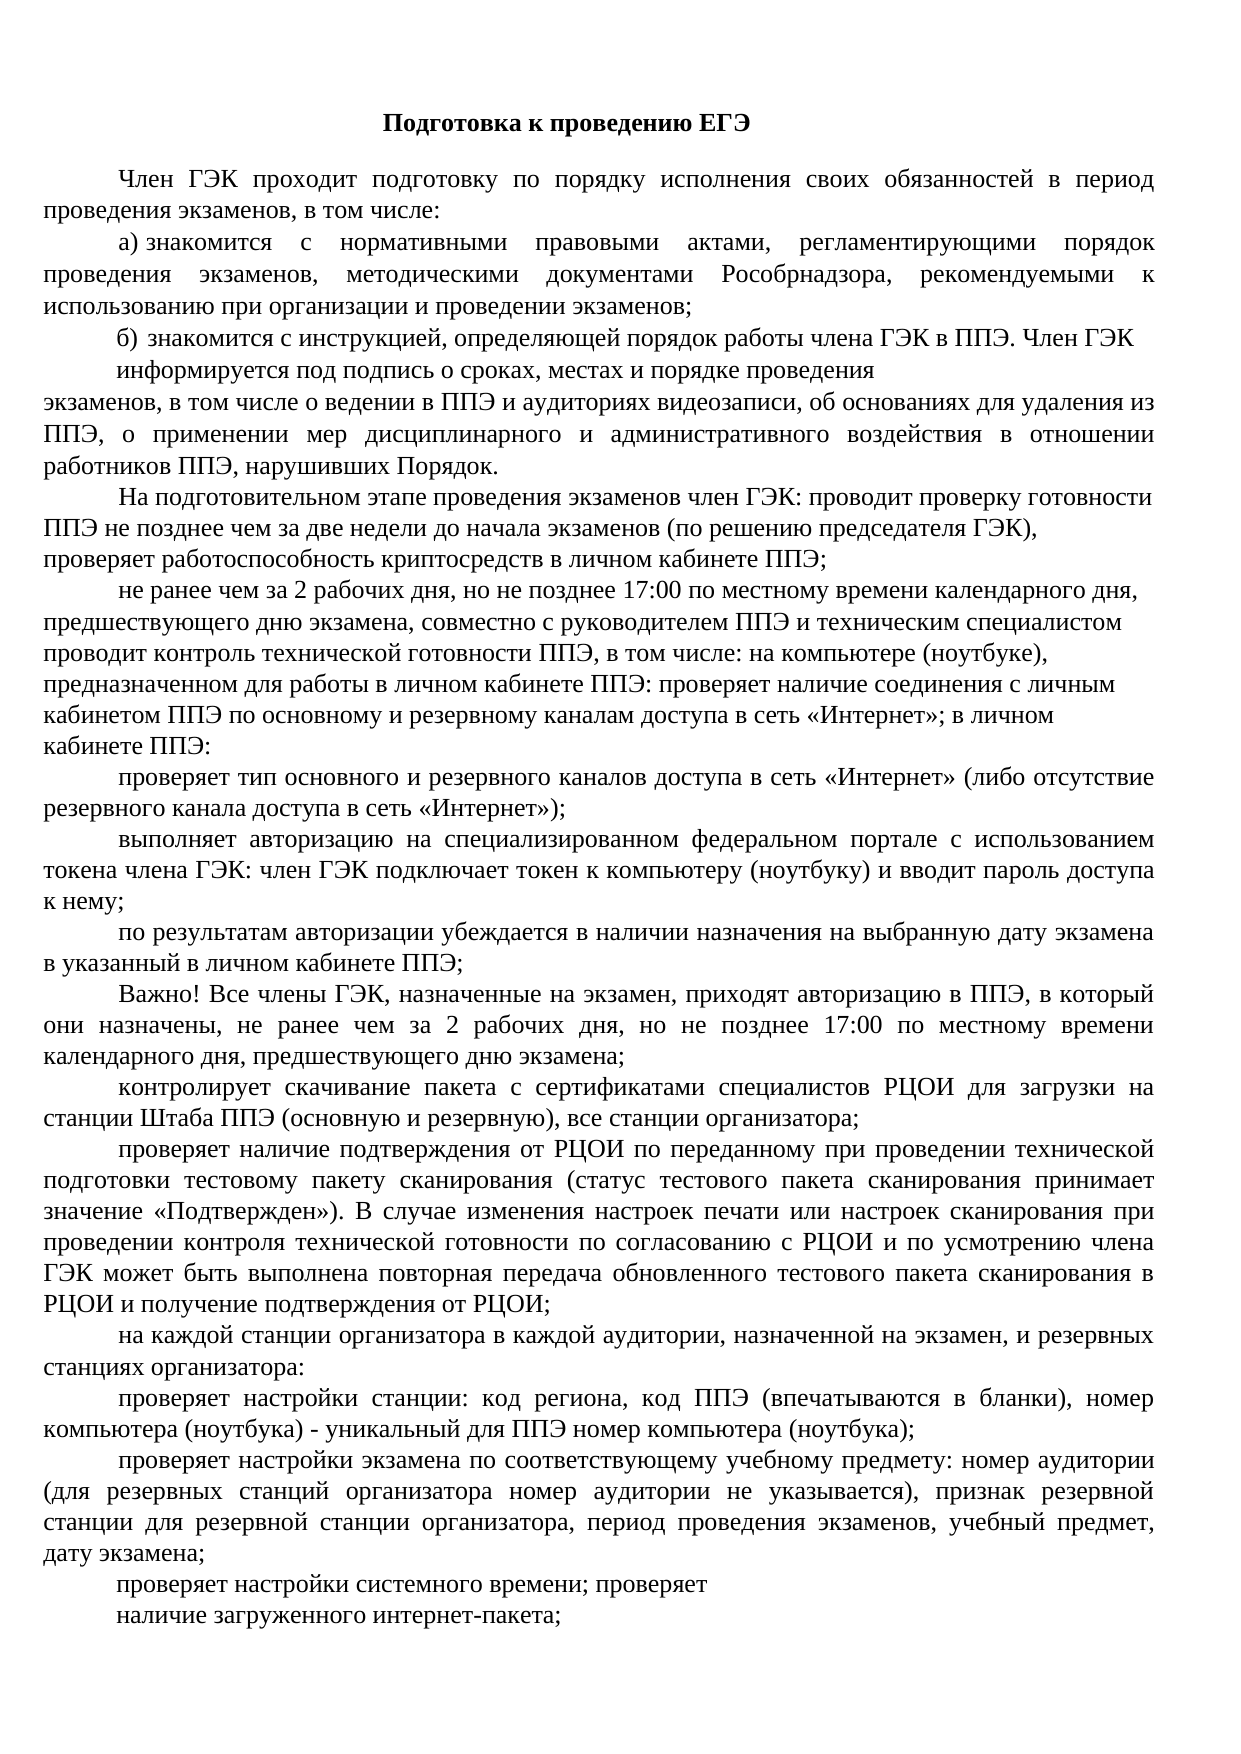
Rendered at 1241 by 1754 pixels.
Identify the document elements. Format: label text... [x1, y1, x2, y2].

text проверяет настройки системного времени; проверяет наличие загруженного интернет-пакета; [116, 1567, 760, 1629]
text на каждой станции организатора в каждой аудитории, назначенной на экзамен, и резервных станциях организатора: [43, 1319, 1156, 1381]
text б) знакомится с инструкцией, определяющей порядок работы члена ГЭК в ППЭ. Член ГЭК информируется под подпись о сроках, местах и порядке проведения [116, 321, 1156, 385]
text проверяет настройки станции: код региона, код ППЭ (впечатываются в бланки), номер компьютера (ноутбука) - уникальный для ППЭ номер компьютера (ноутбука); [43, 1381, 1156, 1443]
text проверяет тип основного и резервного каналов доступа в сеть «Интернет» (либо отсутствие резервного канала доступа в сеть «Интернет»); [43, 760, 1156, 822]
text контролирует скачивание пакета с сертификатами специалистов РЦОИ для загрузки на станции Штаба ППЭ (основную и резервную), все станции организатора; [43, 1071, 1156, 1133]
text экзаменов, в том числе о ведении в ППЭ и аудиториях видеозаписи, об основаниях для удаления из ППЭ, о применении мер дисциплинарного и административного воздействия в отношении работников ППЭ, нарушивших Порядок. [43, 385, 1156, 481]
text Член ГЭК проходит подготовку по порядку исполнения своих обязанностей в период проведения экзаменов, в том числе: [43, 162, 1156, 225]
text Важно! Все члены ГЭК, назначенные на экзамен, приходят авторизацию в ППЭ, в который они назначены, не ранее чем за 2 рабочих дня, но не позднее 17:00 по местному времени календарного дня, предшествующего дню экзамена; [43, 978, 1156, 1071]
text выполняет авторизацию на специализированном федеральном портале с использованием токена члена ГЭК: член ГЭК подключает токен к компьютеру (ноутбуку) и вводит пароль доступа к нему; [43, 822, 1156, 916]
text проверяет настройки экзамена по соответствующему учебному предмету: номер аудитории (для резервных станций организатора номер аудитории не указывается), признак резервной станции для резервной станции организатора, период проведения экзаменов, учебный предмет, дату экзамена; [43, 1443, 1156, 1567]
text проверяет наличие подтверждения от РЦОИ по переданному при проведении технической подготовки тестовому пакету сканирования (статус тестового пакета сканирования принимает значение «Подтвержден»). В случае изменения настроек печати или настроек сканирования при проведении контроля технической готовности по согласованию с РЦОИ и по усмотрению члена ГЭК может быть выполнена повторная передача обновленного тестового пакета сканирования в РЦОИ и получение подтверждения от РЦОИ; [43, 1133, 1156, 1319]
text Подготовка к проведению ЕГЭ [383, 110, 1158, 136]
text по результатам авторизации убеждается в наличии назначения на выбранную дату экзамена в указанный в личном кабинете ППЭ; [43, 916, 1156, 978]
text На подготовительном этапе проведения экзаменов член ГЭК: проводит проверку готовности ППЭ не позднее чем за две недели до начала экзаменов (по решению председателя ГЭК), проверяет работоспособность криптосредств в личном кабинете ППЭ; [43, 481, 1156, 574]
text не ранее чем за 2 рабочих дня, но не позднее 17:00 по местному времени календарного дня, предшествующего дню экзамена, совместно с руководителем ППЭ и техническим специалистом проводит контроль технической готовности ППЭ, в том числе: на компьютере (ноутбуке), предназначенном для работы в личном кабинете ППЭ: проверяет наличие соединения с личным кабинетом ППЭ по основному и резервному каналам доступа в сеть «Интернет»; в личном кабинете ППЭ: [43, 574, 1156, 760]
text а) знакомится с нормативными правовыми актами, регламентирующими порядок проведения экзаменов, методическими документами Рособрнадзора, рекомендуемыми к использованию при организации и проведении экзаменов; [43, 225, 1156, 321]
